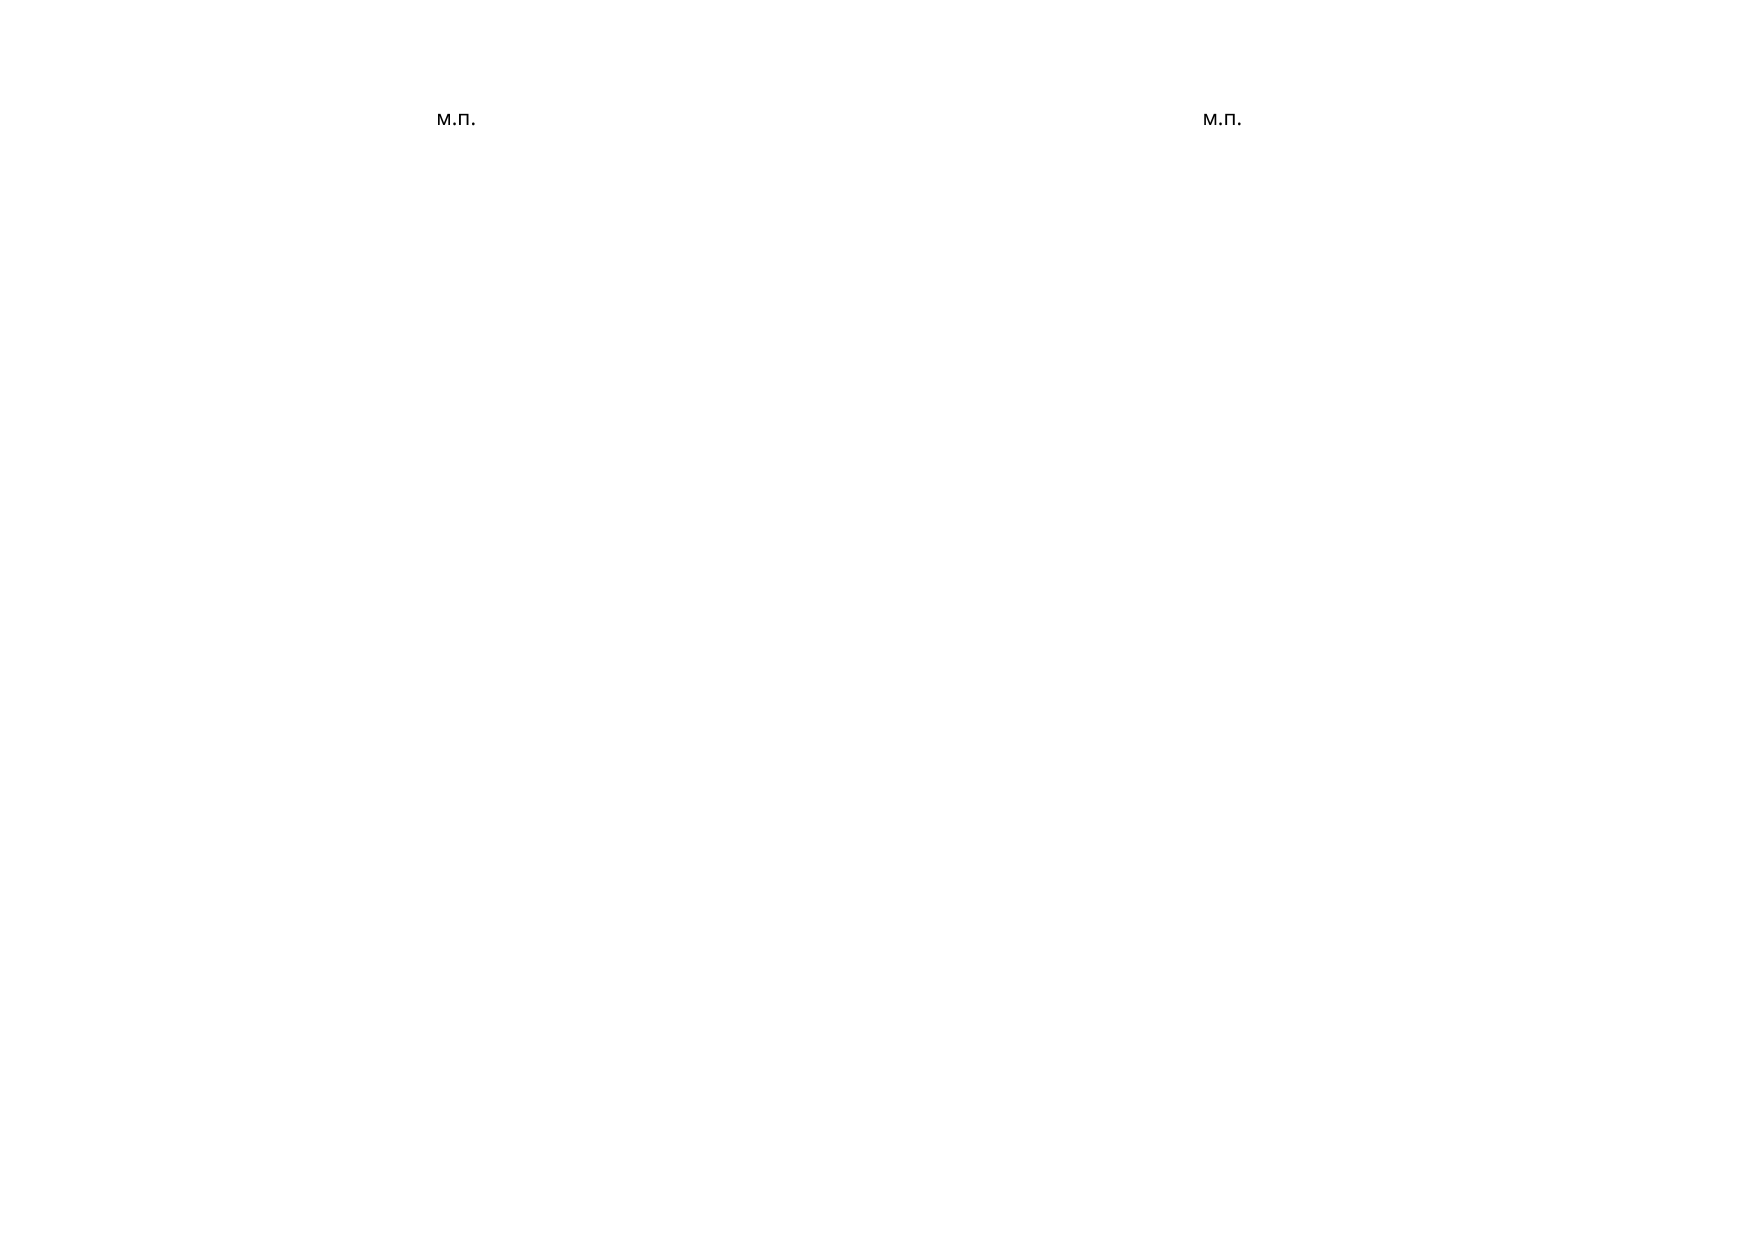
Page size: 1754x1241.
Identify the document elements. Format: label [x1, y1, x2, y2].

table_header [118, 104, 794, 153]
table_header [794, 104, 1650, 153]
